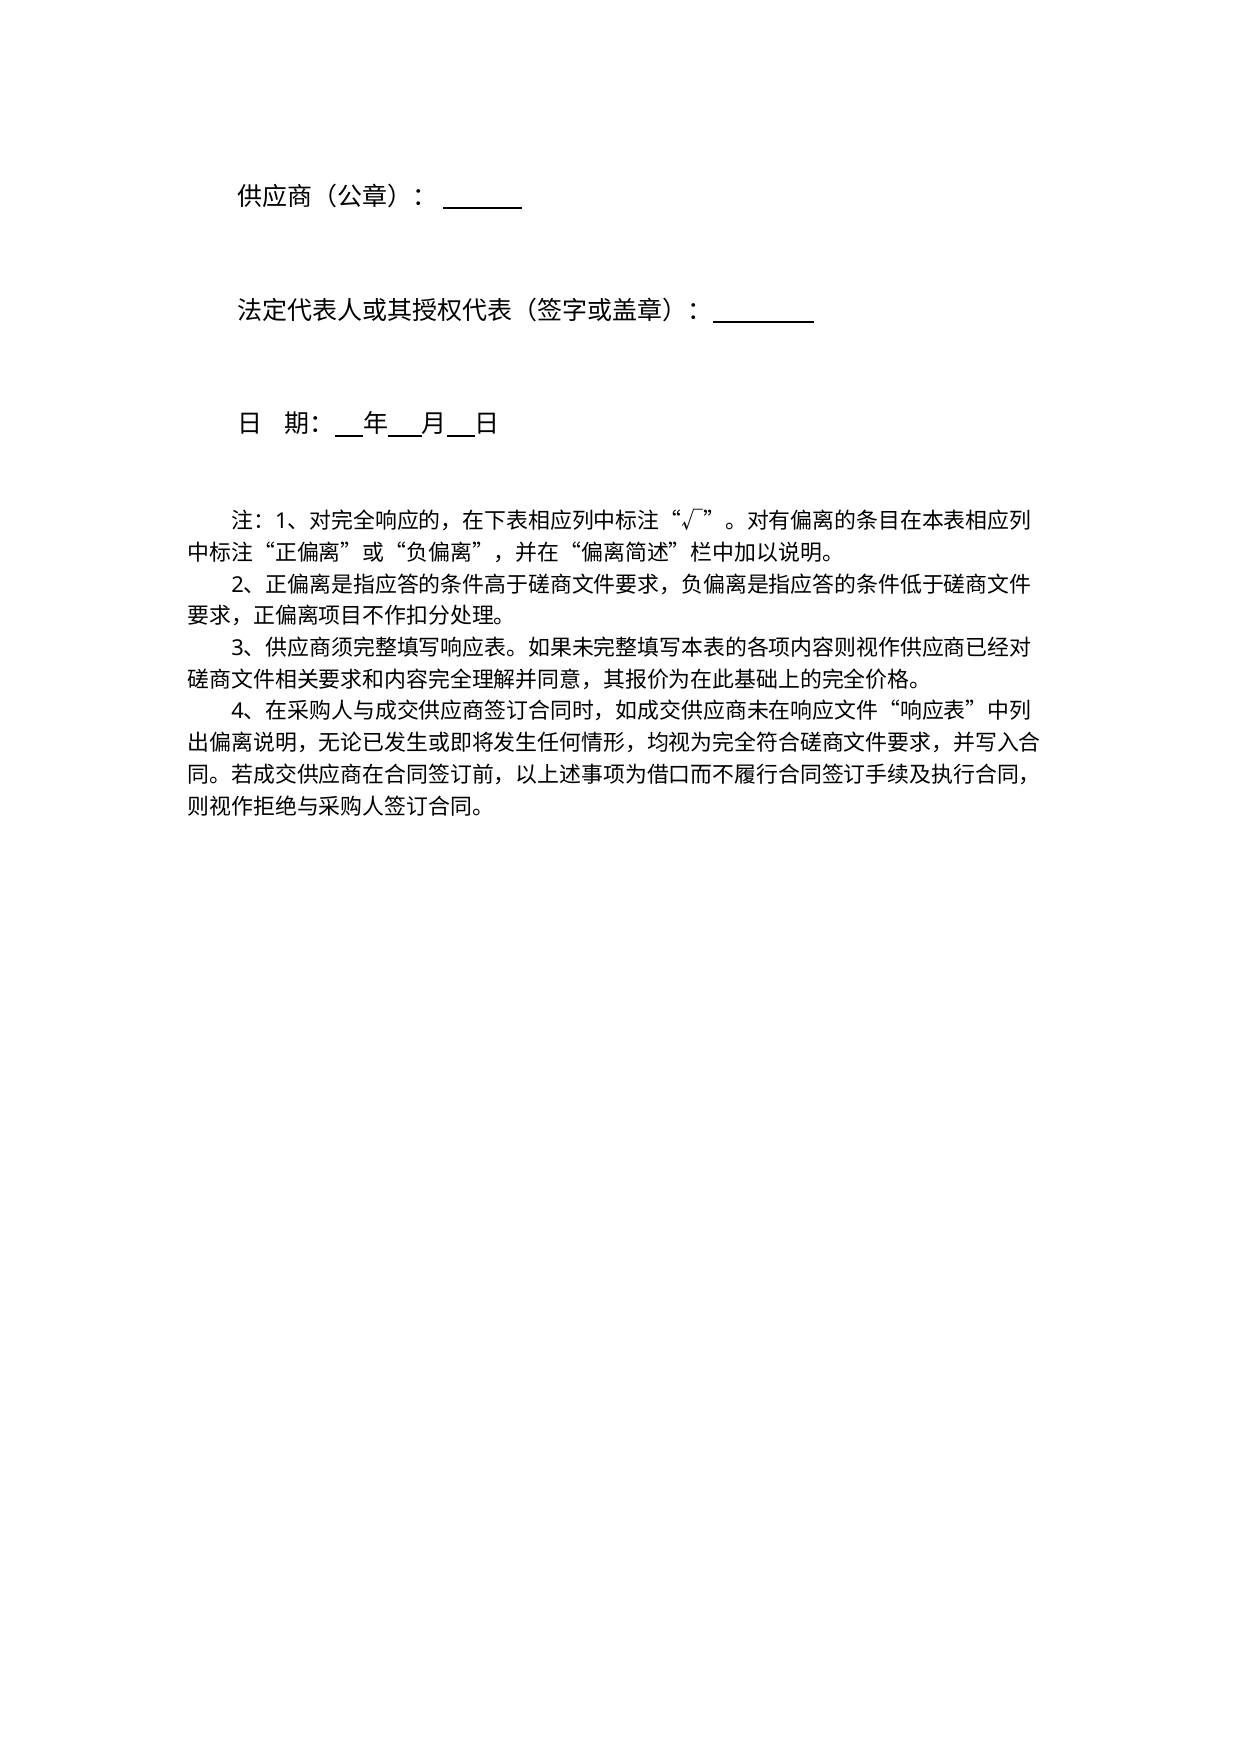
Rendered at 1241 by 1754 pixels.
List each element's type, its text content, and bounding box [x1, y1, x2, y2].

text 4、在采购人与成交供应商签订合同时，如成交供应商未在响应文件“响应表”中列出偏离说明，无论已发生或即将发生任何情形，均视为完全符合磋商文件要求，并写入合同。若成交供应商在合同签订前，以上述事项为借口而不履行合同签订手续及执行合同，则视作拒绝与采购人签订合同。 [187, 693, 1053, 820]
text 2、正偏离是指应答的条件高于磋商文件要求，负偏离是指应答的条件低于磋商文件要求，正偏离项目不作扣分处理。 [187, 567, 1053, 630]
text 3、供应商须完整填写响应表。如果未完整填写本表的各项内容则视作供应商已经对磋商文件相关要求和内容完全理解并同意，其报价为在此基础上的完全价格。 [187, 630, 1053, 693]
text 法定代表人或其授权代表（签字或盖章）： [187, 276, 1053, 341]
text 日 期： 年 月 日 [187, 389, 1053, 454]
text 供应商（公章）： [187, 162, 1053, 227]
text 注：1、对完全响应的，在下表相应列中标注“√”。对有偏离的条目在本表相应列中标注“正偏离”或“负偏离”，并在“偏离简述”栏中加以说明。 [187, 503, 1053, 567]
